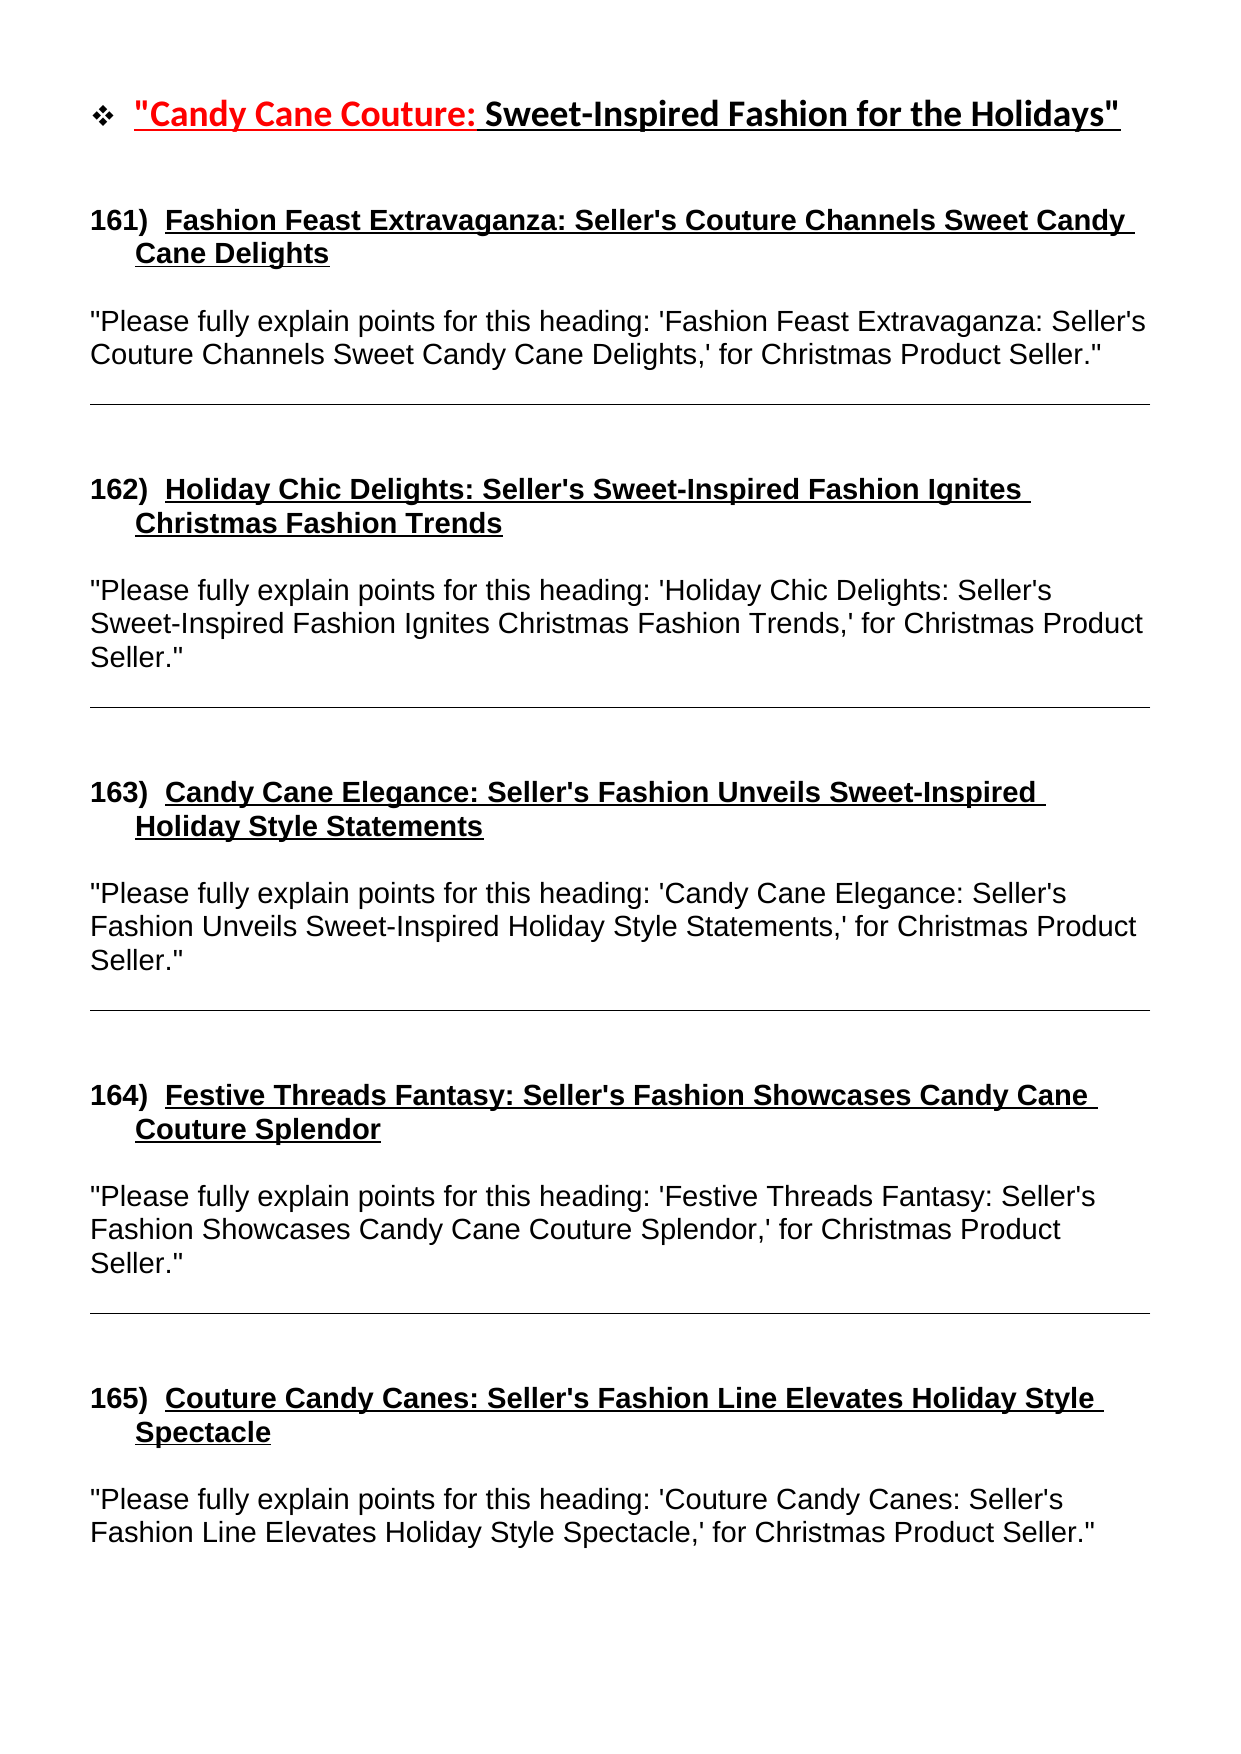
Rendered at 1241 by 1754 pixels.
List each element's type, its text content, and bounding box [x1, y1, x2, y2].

list Couture Candy Canes: Seller's Fashion Line Elevates Holiday Style Spectacle [90, 1381, 1150, 1448]
list "Please fully explain points for this heading: 'Couture Candy Canes: Seller's Fashion Line Elevates Holiday Style Spectacle,' for Christmas Product Seller." [90, 1482, 1150, 1549]
list "Candy Cane Couture: Sweet-Inspired Fashion for the Holidays" [90, 90, 1150, 136]
list "Please fully explain points for this heading: 'Fashion Feast Extravaganza: Seller's Couture Channels Sweet Candy Cane Delights,' for Christmas Product Seller." [90, 303, 1150, 371]
list "Please fully explain points for this heading: 'Festive Threads Fantasy: Seller's Fashion Showcases Candy Cane Couture Splendor,' for Christmas Product Seller." [90, 1179, 1150, 1279]
list Holiday Chic Delights: Seller's Sweet-Inspired Fashion Ignites Christmas Fashion Trends [90, 472, 1150, 539]
list "Please fully explain points for this heading: 'Holiday Chic Delights: Seller's Sweet-Inspired Fashion Ignites Christmas Fashion Trends,' for Christmas Product Seller." [90, 573, 1150, 673]
list Candy Cane Elegance: Seller's Fashion Unveils Sweet-Inspired Holiday Style Statements [90, 775, 1150, 842]
list "Please fully explain points for this heading: 'Candy Cane Elegance: Seller's Fashion Unveils Sweet-Inspired Holiday Style Statements,' for Christmas Product Seller." [90, 876, 1150, 976]
list Fashion Feast Extravaganza: Seller's Couture Channels Sweet Candy Cane Delights [90, 203, 1150, 270]
list Festive Threads Fantasy: Seller's Fashion Showcases Candy Cane Couture Splendor [90, 1078, 1150, 1145]
